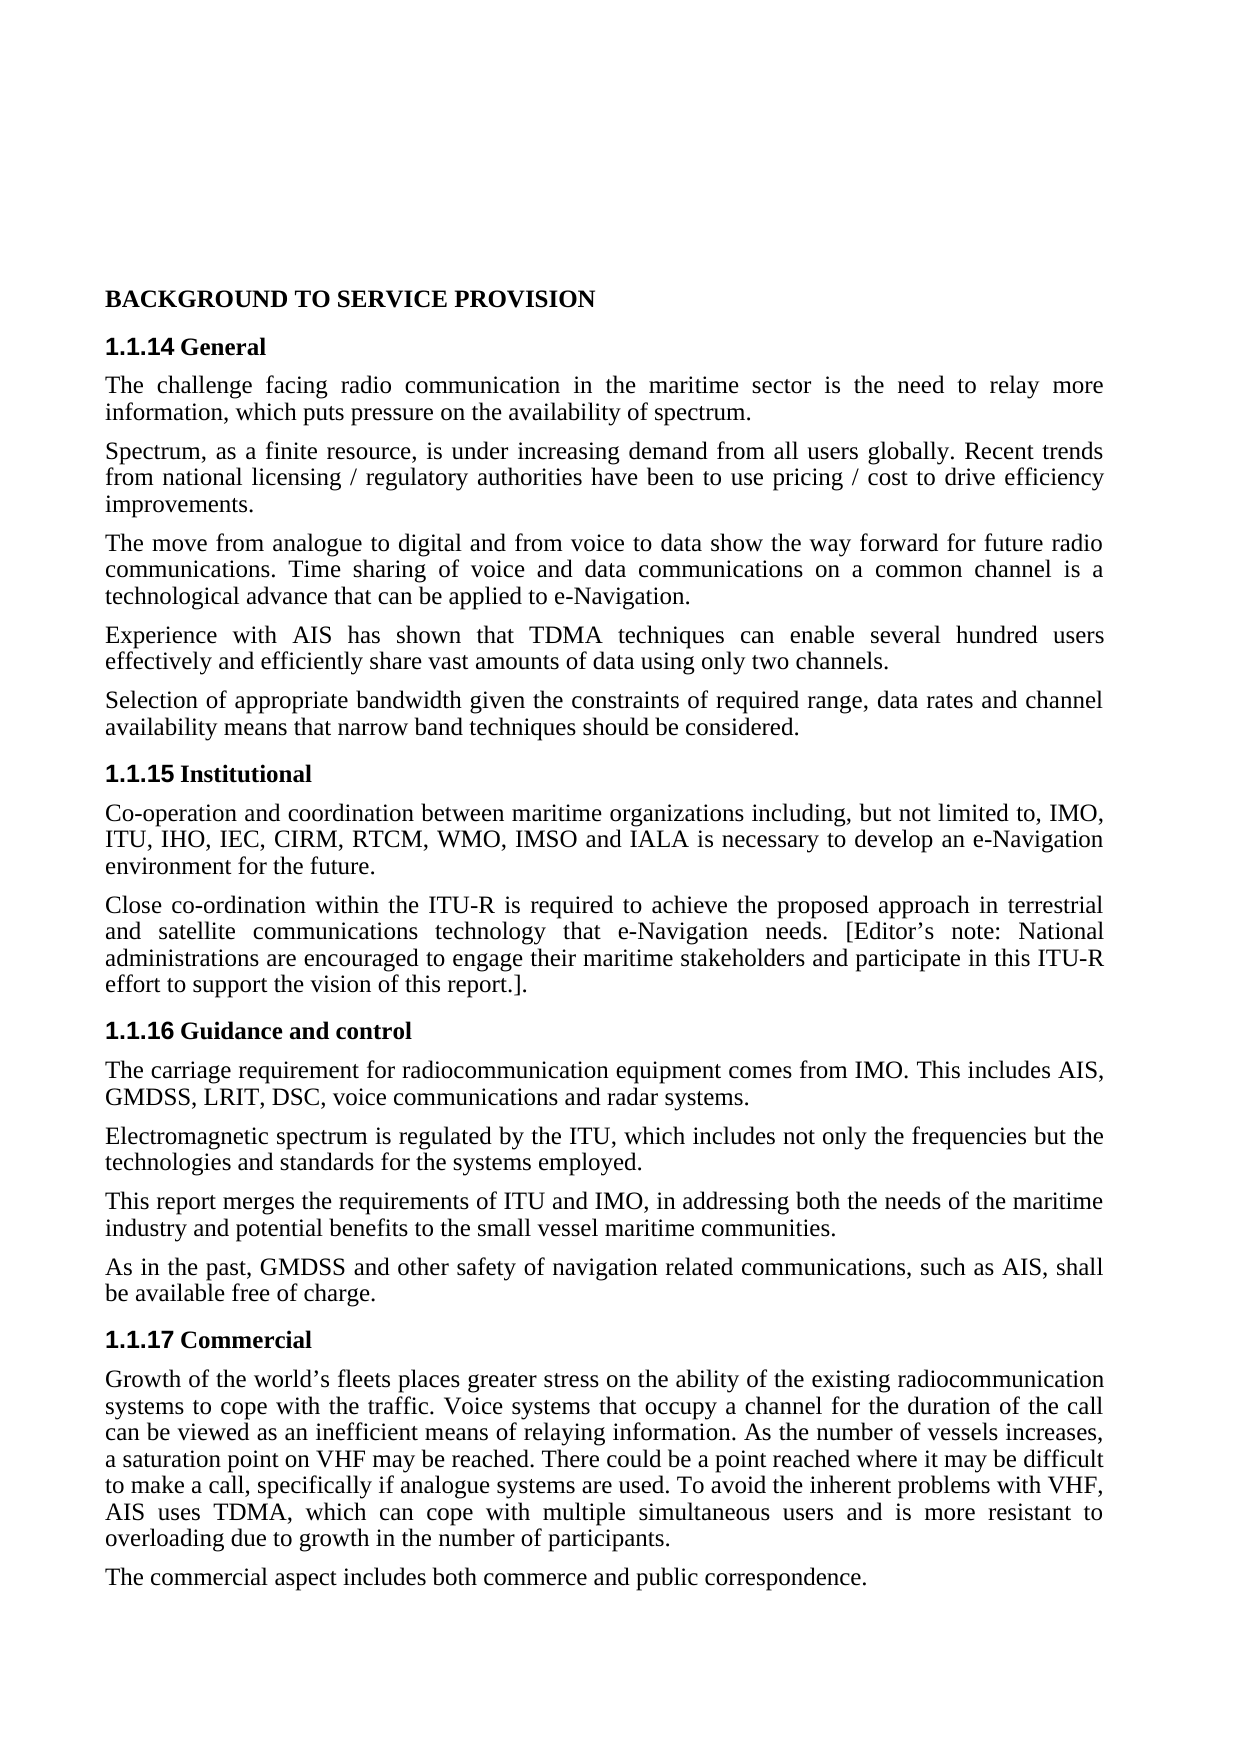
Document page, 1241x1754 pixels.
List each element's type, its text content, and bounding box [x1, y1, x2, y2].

text This report merges the requirements of ITU and IMO, in addressing both the needs of the maritime industry and potential benefits to the small vessel maritime communities. [105, 1188, 1105, 1241]
text Selection of appropriate bandwidth given the constraints of required range, data rates and channel availability means that narrow band techniques should be considered. [105, 687, 1105, 740]
text As in the past, GMDSS and other safety of navigation related communications, such as AIS, shall be available free of charge. [105, 1254, 1105, 1307]
subtitle BACKGROUND TO SERVICE PROVISION [105, 284, 1105, 313]
subtitle Institutional [105, 761, 1105, 787]
text The challenge facing radio communication in the maritime sector is the need to relay more information, which puts pressure on the availability of spectrum. [105, 373, 1105, 426]
text Growth of the world’s fleets places greater stress on the ability of the existing radiocommunication systems to cope with the traffic. Voice systems that occupy a channel for the duration of the call can be viewed as an inefficient means of relaying information. As the number of vessels increases, a saturation point on VHF may be reached. There could be a point reached where it may be difficult to make a call, specifically if analogue systems are used. To avoid the inherent problems with VHF, AIS uses TDMA, which can cope with multiple simultaneous users and is more resistant to overloading due to growth in the number of participants. [105, 1366, 1105, 1552]
text Experience with AIS has shown that TDMA techniques can enable several hundred users effectively and efficiently share vast amounts of data using only two channels. [105, 622, 1105, 675]
text Close co-ordination within the ITU-R is required to achieve the proposed approach in terrestrial and satellite communications technology that e-Navigation needs. [Editor’s note: National administrations are encouraged to engage their maritime stakeholders and participate in this ITU-R effort to support the vision of this report.]. [105, 892, 1105, 998]
text The move from analogue to digital and from voice to data show the way forward for future radio communications. Time sharing of voice and data communications on a common channel is a technological advance that can be applied to e-Navigation. [105, 530, 1105, 609]
text Co-operation and coordination between maritime organizations including, but not limited to, IMO, ITU, IHO, IEC, CIRM, RTCM, WMO, IMSO and IALA is necessary to develop an e-Navigation environment for the future. [105, 800, 1105, 879]
subtitle Guidance and control [105, 1018, 1105, 1045]
text The carriage requirement for radiocommunication equipment comes from IMO. This includes AIS, GMDSS, LRIT, DSC, voice communications and radar systems. [105, 1057, 1105, 1110]
text Spectrum, as a finite resource, is under increasing demand from all users globally. Recent trends from national licensing / regulatory authorities have been to use pricing / cost to drive efficiency improvements. [105, 438, 1105, 517]
text The commercial aspect includes both commerce and public correspondence. [105, 1564, 1105, 1591]
subtitle General [105, 334, 1105, 360]
text Electromagnetic spectrum is regulated by the ITU, which includes not only the frequencies but the technologies and standards for the systems employed. [105, 1123, 1105, 1176]
subtitle Commercial [105, 1327, 1105, 1354]
